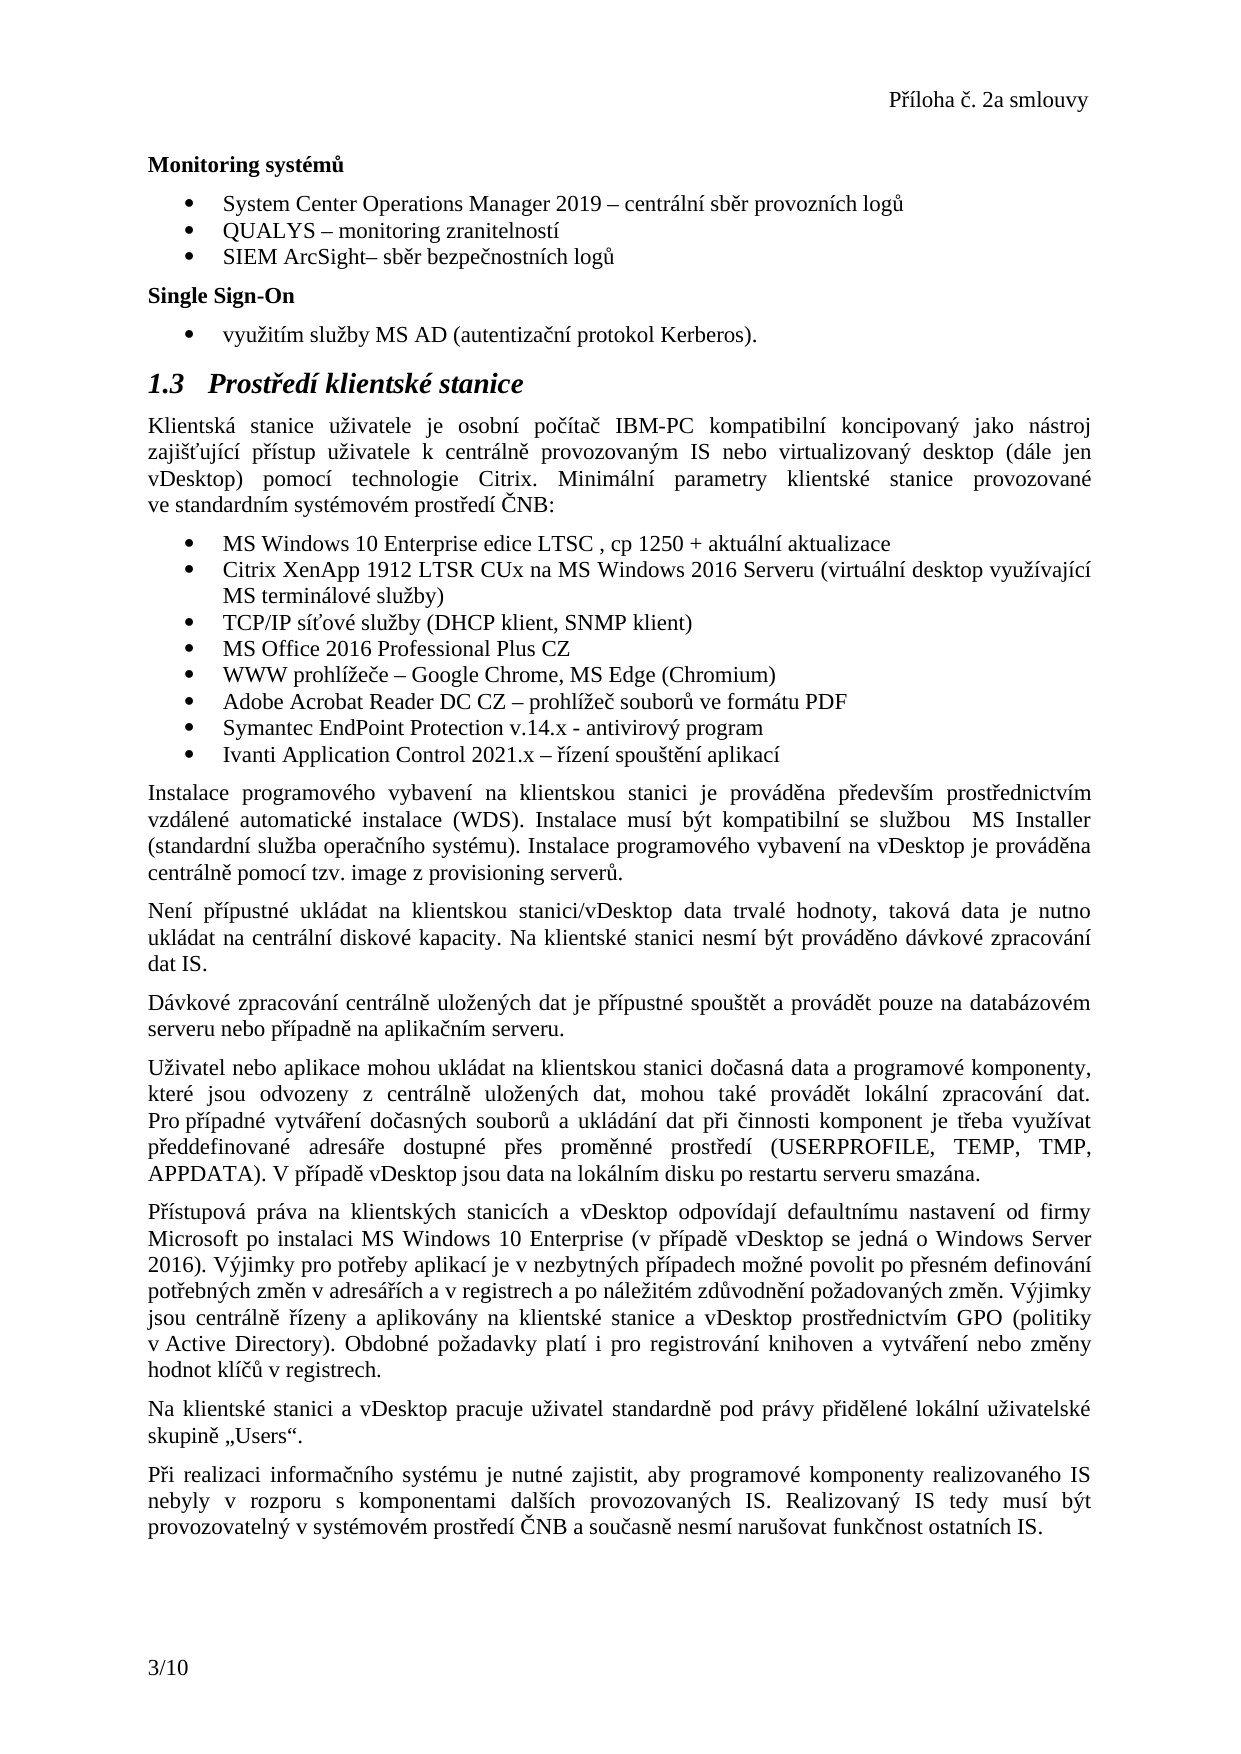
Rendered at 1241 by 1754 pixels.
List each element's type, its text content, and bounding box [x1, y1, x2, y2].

text Monitoring systémů [148, 151, 1093, 178]
list MS Office 2016 Professional Plus CZ [185, 635, 1093, 662]
list WWW prohlížeče – Google Chrome, MS Edge (Chromium) [185, 662, 1093, 688]
text Při realizaci informačního systému je nutné zajistit, aby programové komponenty realizovaného IS nebyly v rozporu s komponentami dalších provozovaných IS. Realizovaný IS tedy musí být provozovatelný v systémovém prostředí ČNB a současně nesmí narušovat funkčnost ostatních IS. [148, 1461, 1093, 1540]
text Dávkové zpracování centrálně uložených dat je přípustné spouštět a provádět pouze na databázovém serveru nebo případně na aplikačním serveru. [148, 989, 1093, 1042]
list TCP/IP síťové služby (DHCP klient, SNMP klient) [185, 609, 1093, 635]
text Uživatel nebo aplikace mohou ukládat na klientskou stanici dočasná data a programové komponenty, které jsou odvozeny z centrálně uložených dat, mohou také provádět lokální zpracování dat. Pro případné vytváření dočasných souborů a ukládání dat při činnosti komponent je třeba využívat předdefinované adresáře dostupné přes proměnné prostředí (USERPROFILE, TEMP, TMP, APPDATA). V případě vDesktop jsou data na lokálním disku po restartu serveru smazána. [148, 1054, 1093, 1186]
list MS Windows 10 Enterprise edice LTSC , cp 1250 + aktuální aktualizace [185, 530, 1093, 556]
list Symantec EndPoint Protection v.14.x - antivirový program [185, 714, 1093, 741]
list Adobe Acrobat Reader DC CZ – prohlížeč souborů ve formátu PDF [185, 688, 1093, 714]
list Ivanti Application Control 2021.x – řízení spouštění aplikací [185, 741, 1093, 767]
text Instalace programového vybavení na klientskou stanici je prováděna především prostřednictvím vzdálené automatické instalace (WDS). Instalace musí být kompatibilní se službou MS Installer (standardní služba operačního systému). Instalace programového vybavení na vDesktop je prováděna centrálně pomocí tzv. image z provisioning serverů. [148, 779, 1093, 885]
list QUALYS – monitoring zranitelností [185, 217, 1093, 243]
list Citrix XenApp 1912 LTSR CUx na MS Windows 2016 Serveru (virtuální desktop využívající MS terminálové služby) [185, 556, 1093, 609]
list SIEM ArcSight– sběr bezpečnostních logů [185, 243, 1093, 269]
list využitím služby MS AD (autentizační protokol Kerberos). [185, 321, 1093, 347]
list System Center Operations Manager 2019 – centrální sběr provozních logů [185, 190, 1093, 217]
text Přístupová práva na klientských stanicích a vDesktop odpovídají defaultnímu nastavení od firmy Microsoft po instalaci MS Windows 10 Enterprise (v případě vDesktop se jedná o Windows Server 2016). Výjimky pro potřeby aplikací je v nezbytných případech možné povolit po přesném definování potřebných změn v adresářích a v registrech a po náležitém zdůvodnění požadovaných změn. Výjimky jsou centrálně řízeny a aplikovány na klientské stanice a vDesktop prostřednictvím GPO (politiky v Active Directory). Obdobné požadavky platí i pro registrování knihoven a vytváření nebo změny hodnot klíčů v registrech. [148, 1198, 1093, 1383]
text Single Sign-On [148, 282, 1093, 308]
text Není přípustné ukládat na klientskou stanici/vDesktop data trvalé hodnoty, taková data je nutno ukládat na centrální diskové kapacity. Na klientské stanici nesmí být prováděno dávkové zpracování dat IS. [148, 897, 1093, 976]
text Na klientské stanici a vDesktop pracuje uživatel standardně pod právy přidělené lokální uživatelské skupině „Users“. [148, 1395, 1093, 1448]
text Klientská stanice uživatele je osobní počítač IBM-PC kompatibilní koncipovaný jako nástroj zajišťující přístup uživatele k centrálně provozovaným IS nebo virtualizovaný desktop (dále jen vDesktop) pomocí technologie Citrix. Minimální parametry klientské stanice provozované ve standardním systémovém prostředí ČNB: [148, 412, 1093, 517]
subtitle Prostředí klientské stanice [148, 366, 1093, 399]
